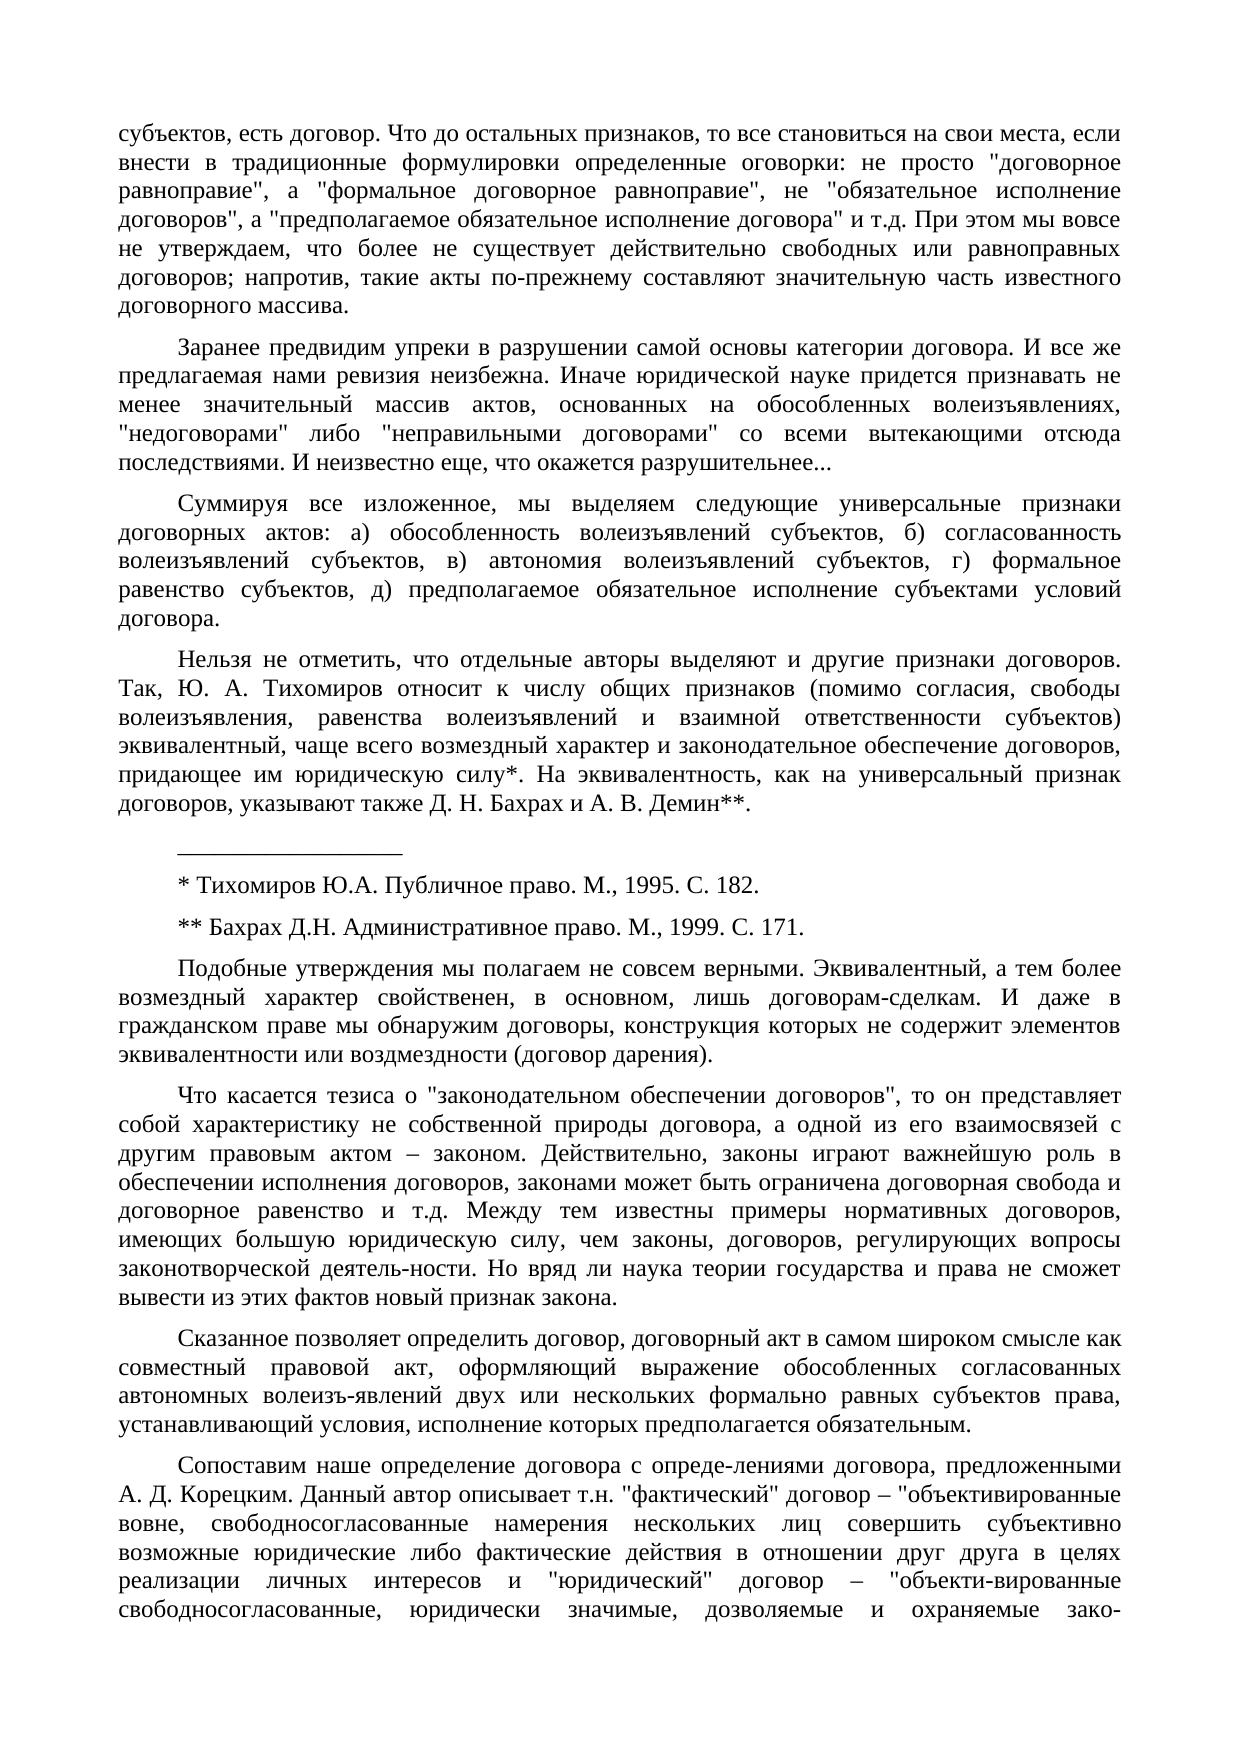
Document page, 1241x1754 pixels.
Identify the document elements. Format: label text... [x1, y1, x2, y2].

text Заранее предвидим упреки в разрушении самой основы категории договора. И все же предлагаемая нами ревизия неизбежна. Иначе юридической науке придется признавать не менее значительный массив актов, основанных на обособленных волеизъявлениях, "недоговорами" либо "неправильными договорами" со всеми вытекающими отсюда последствиями. И неизвестно еще, что окажется разрушительнее... [118, 332, 1122, 476]
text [118, 1451, 1122, 1623]
text __________________ [118, 829, 1122, 858]
text ** Бахрах Д.Н. Административное право. М., 1999. С. 171. [118, 912, 1122, 941]
text * Тихомиров Ю.А. Публичное право. М., 1995. С. 182. [118, 871, 1122, 899]
text Суммируя все изложенное, мы выделяем следующие универсальные признаки договорных актов: а) обособленность волеизъявлений субъектов, б) согласованность волеизъявлений субъектов, в) автономия волеизъявлений субъектов, г) формальное равенство субъектов, д) предполагаемое обязательное исполнение субъектами условий договора. [118, 488, 1122, 632]
text Подобные утверждения мы полагаем не совсем верными. Эквивалентный, а тем более возмездный характер свойственен, в основном, лишь договорам-сделкам. И даже в гражданском праве мы обнаружим договоры, конструкция которых не содержит элементов эквивалентности или воздмездности (договор дарения). [118, 953, 1122, 1068]
text Сказанное позволяет определить договор, договорный акт в самом широком смысле как совместный правовой акт, оформляющий выражение обособленных согласованных автономных волеизъ-явлений двух или нескольких формально равных субъектов права, устанавливающий условия, исполнение которых предполагается обязательным. [118, 1323, 1122, 1438]
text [118, 118, 1122, 319]
text Нельзя не отметить, что отдельные авторы выделяют и другие признаки договоров. Так, Ю. А. Тихомиров относит к числу общих признаков (помимо согласия, свободы волеизъявления, равенства волеизъявлений и взаимной ответственности субъектов) эквивалентный, чаще всего возмездный характер и законодательное обеспечение договоров, придающее им юридическую силу*. На эквивалентность, как на универсальный признак договоров, указывают также Д. Н. Бахрах и А. В. Демин**. [118, 644, 1122, 817]
text Что касается тезиса о "законодательном обеспечении договоров", то он представляет собой характеристику не собственной природы договора, а одной из его взаимосвязей с другим правовым актом – законом. Действительно, законы играют важнейшую роль в обеспечении исполнения договоров, законами может быть ограничена договорная свобода и договорное равенство и т.д. Между тем известны примеры нормативных договоров, имеющих большую юридическую силу, чем законы, договоров, регулирующих вопросы законотворческой деятель-ности. Но вряд ли наука теории государства и права не сможет вывести из этих фактов новый признак закона. [118, 1081, 1122, 1311]
